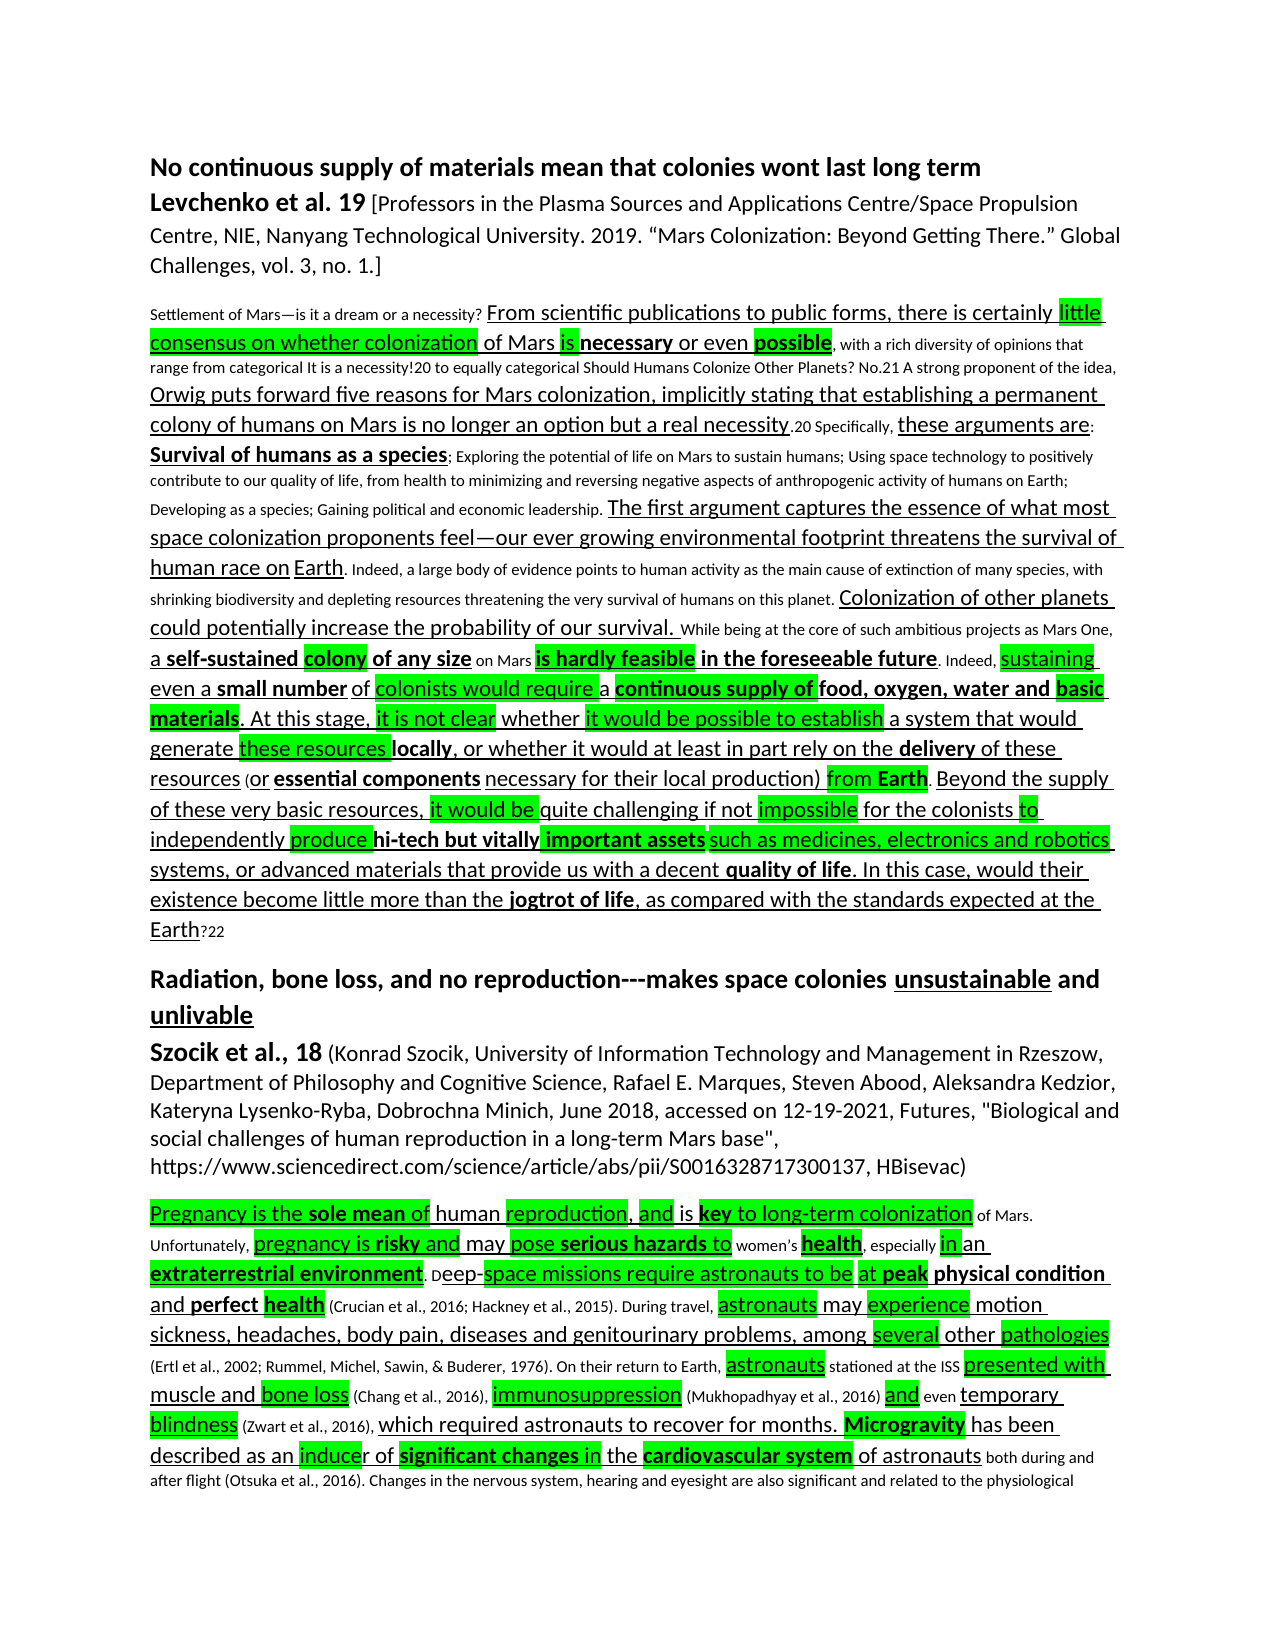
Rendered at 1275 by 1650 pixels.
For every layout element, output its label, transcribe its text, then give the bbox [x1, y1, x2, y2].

text Szocik et al., 18 (Konrad Szocik, University of Information Technology and Management in Rzeszow, Department of Philosophy and Cognitive Science, Rafael E. Marques, Steven Abood, Aleksandra Kedzior, Kateryna Lysenko-Ryba, Dobrochna Minich, June 2018, accessed on 12-19-2021, Futures, "Biological and social challenges of human reproduction in a long-term Mars base", https://www.sciencedirect.com/science/article/abs/pii/S0016328717300137, HBisevac) [150, 1035, 1125, 1180]
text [150, 1199, 1125, 1491]
text Levchenko et al. 19 [Professors in the Plasma Sources and Applications Centre/Space Propulsion Centre, NIE, Nanyang Technological University. 2019. “Mars Colonization: Beyond Getting There.” Global Challenges, vol. 3, no. 1.] [150, 186, 1125, 279]
subtitle Radiation, bone loss, and no reproduction---makes space colonies unsustainable and unlivable [150, 962, 1125, 1031]
subtitle No continuous supply of materials mean that colonies wont last long term [150, 150, 1125, 183]
text Settlement of Mars—is it a dream or a necessity? From scientific publications to public forms, there is certainly little consensus on whether colonization of Mars is necessary or even possible, with a rich diversity of opinions that range from categorical It is a necessity!20 to equally categorical Should Humans Colonize Other Planets? No.21 A strong proponent of the idea, Orwig puts forward five reasons for Mars colonization, implicitly stating that establishing a permanent colony of humans on Mars is no longer an option but a real necessity.20 Specifically, these arguments are: Survival of humans as a species; Exploring the potential of life on Mars to sustain humans; Using space technology to positively contribute to our quality of life, from health to minimizing and reversing negative aspects of anthropogenic activity of humans on Earth; Developing as a species; Gaining political and economic leadership. The first argument captures the essence of what most space colonization proponents feel—our ever growing environmental footprint threatens the survival of human race on Earth. Indeed, a large body of evidence points to human activity as the main cause of extinction of many species, with shrinking biodiversity and depleting resources threatening the very survival of humans on this planet. Colonization of other planets could potentially increase the probability of our survival. While being at the core of such ambitious projects as Mars One, a self‐sustained colony of any size on Mars is hardly feasible in the foreseeable future. Indeed, sustaining even a small number of colonists would require a continuous supply of food, oxygen, water and basic materials. At this stage, it is not clear whether it would be possible to establish a system that would generate these resources locally, or whether it would at least in part rely on the delivery of these resources (or essential components necessary for their local production) from Earth. Beyond the supply of these very basic resources, it would be quite challenging if not impossible for the colonists to independently produce hi‐tech but vitally important assets such as medicines, electronics and robotics systems, or advanced materials that provide us with a decent quality of life. In this case, would their existence become little more than the jogtrot of life, as compared with the standards expected at the Earth?22 [150, 298, 1125, 944]
